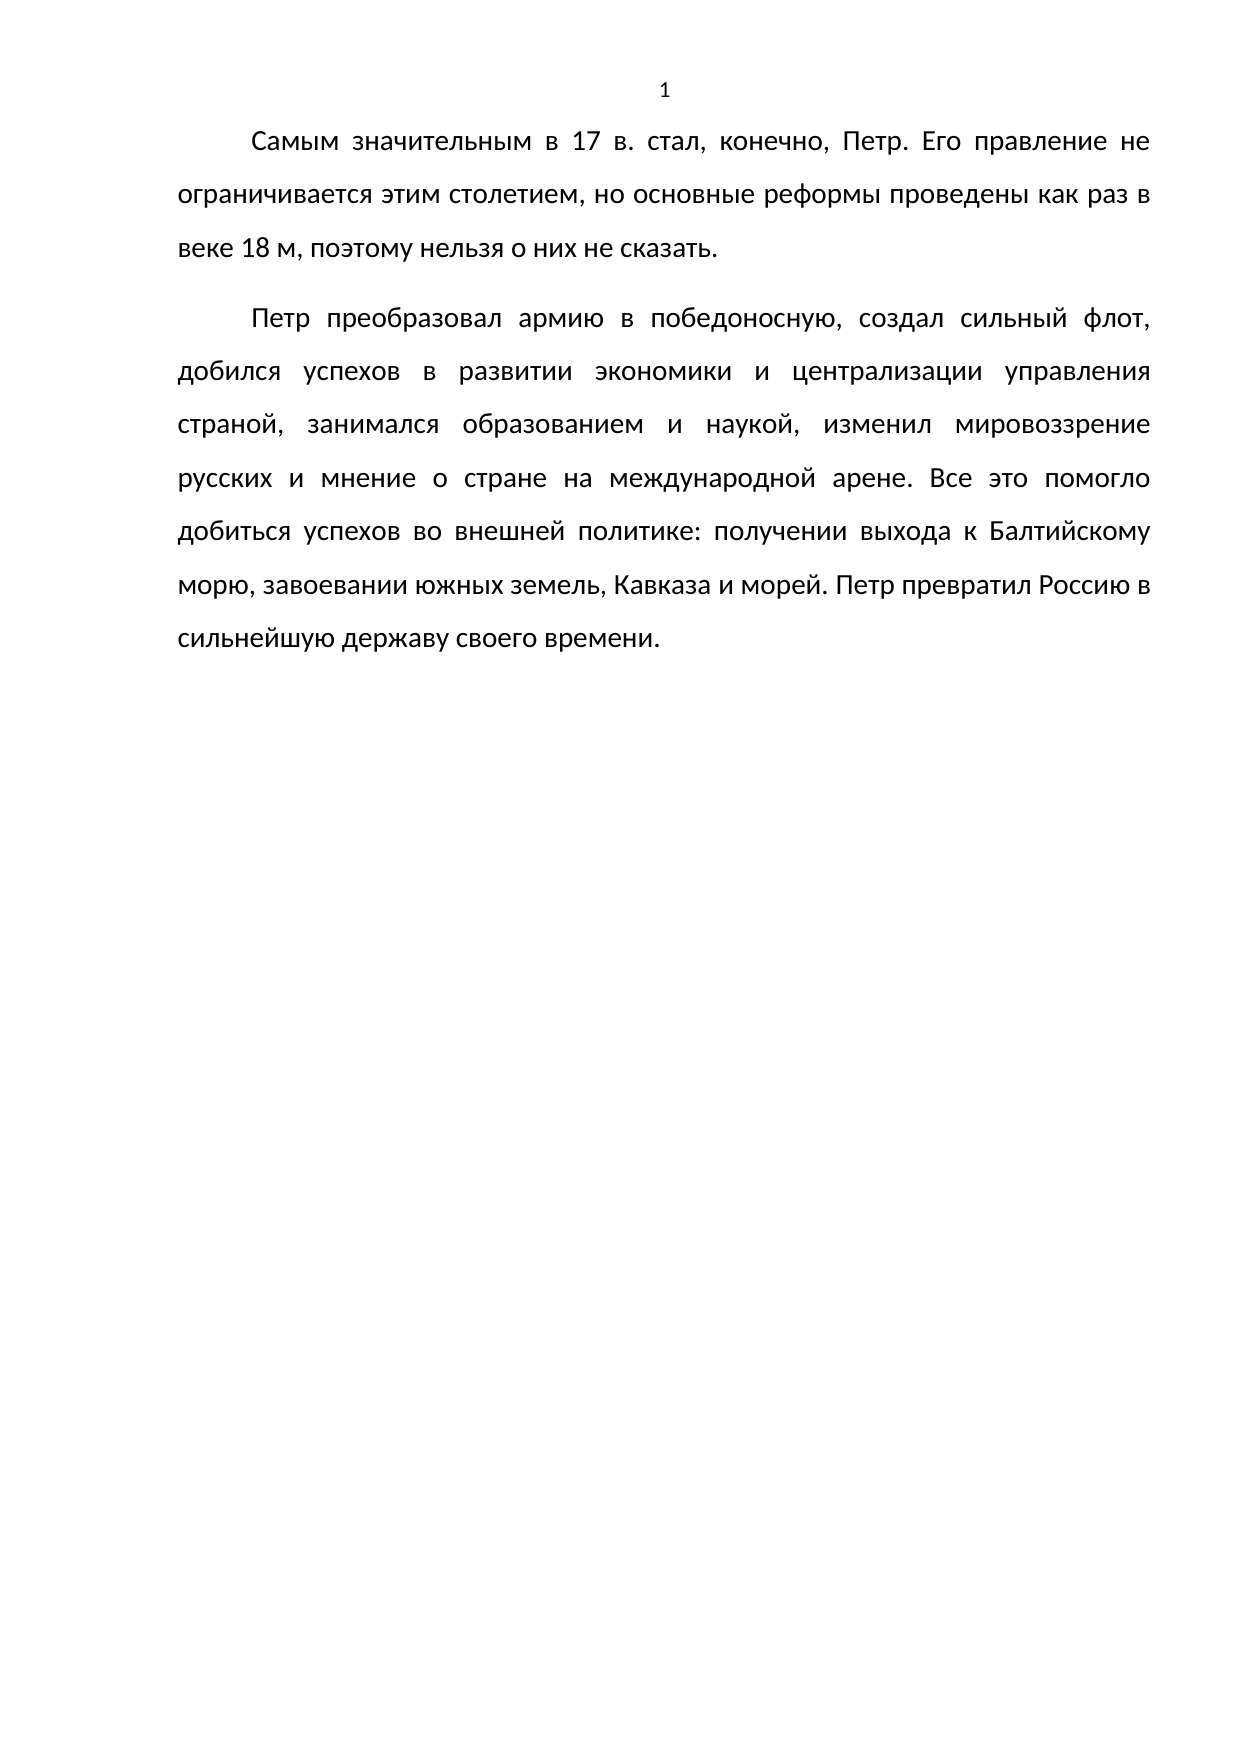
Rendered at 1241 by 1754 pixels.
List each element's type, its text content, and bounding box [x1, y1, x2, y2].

text Петр преобразовал армию в победоносную, создал сильный флот, добился успехов в развитии экономики и централизации управления страной, занимался образованием и наукой, изменил мировоззрение русских и мнение о стране на международной арене. Все это помогло добиться успехов во внешней политике: получении выхода к Балтийскому морю, завоевании южных земель, Кавказа и морей. Петр превратил Россию в сильнейшую державу своего времени. [177, 299, 1152, 655]
text Самым значительным в 17 в. стал, конечно, Петр. Его правление не ограничивается этим столетием, но основные реформы проведены как раз в веке 18 м, поэтому нельзя о них не сказать. [177, 122, 1152, 264]
